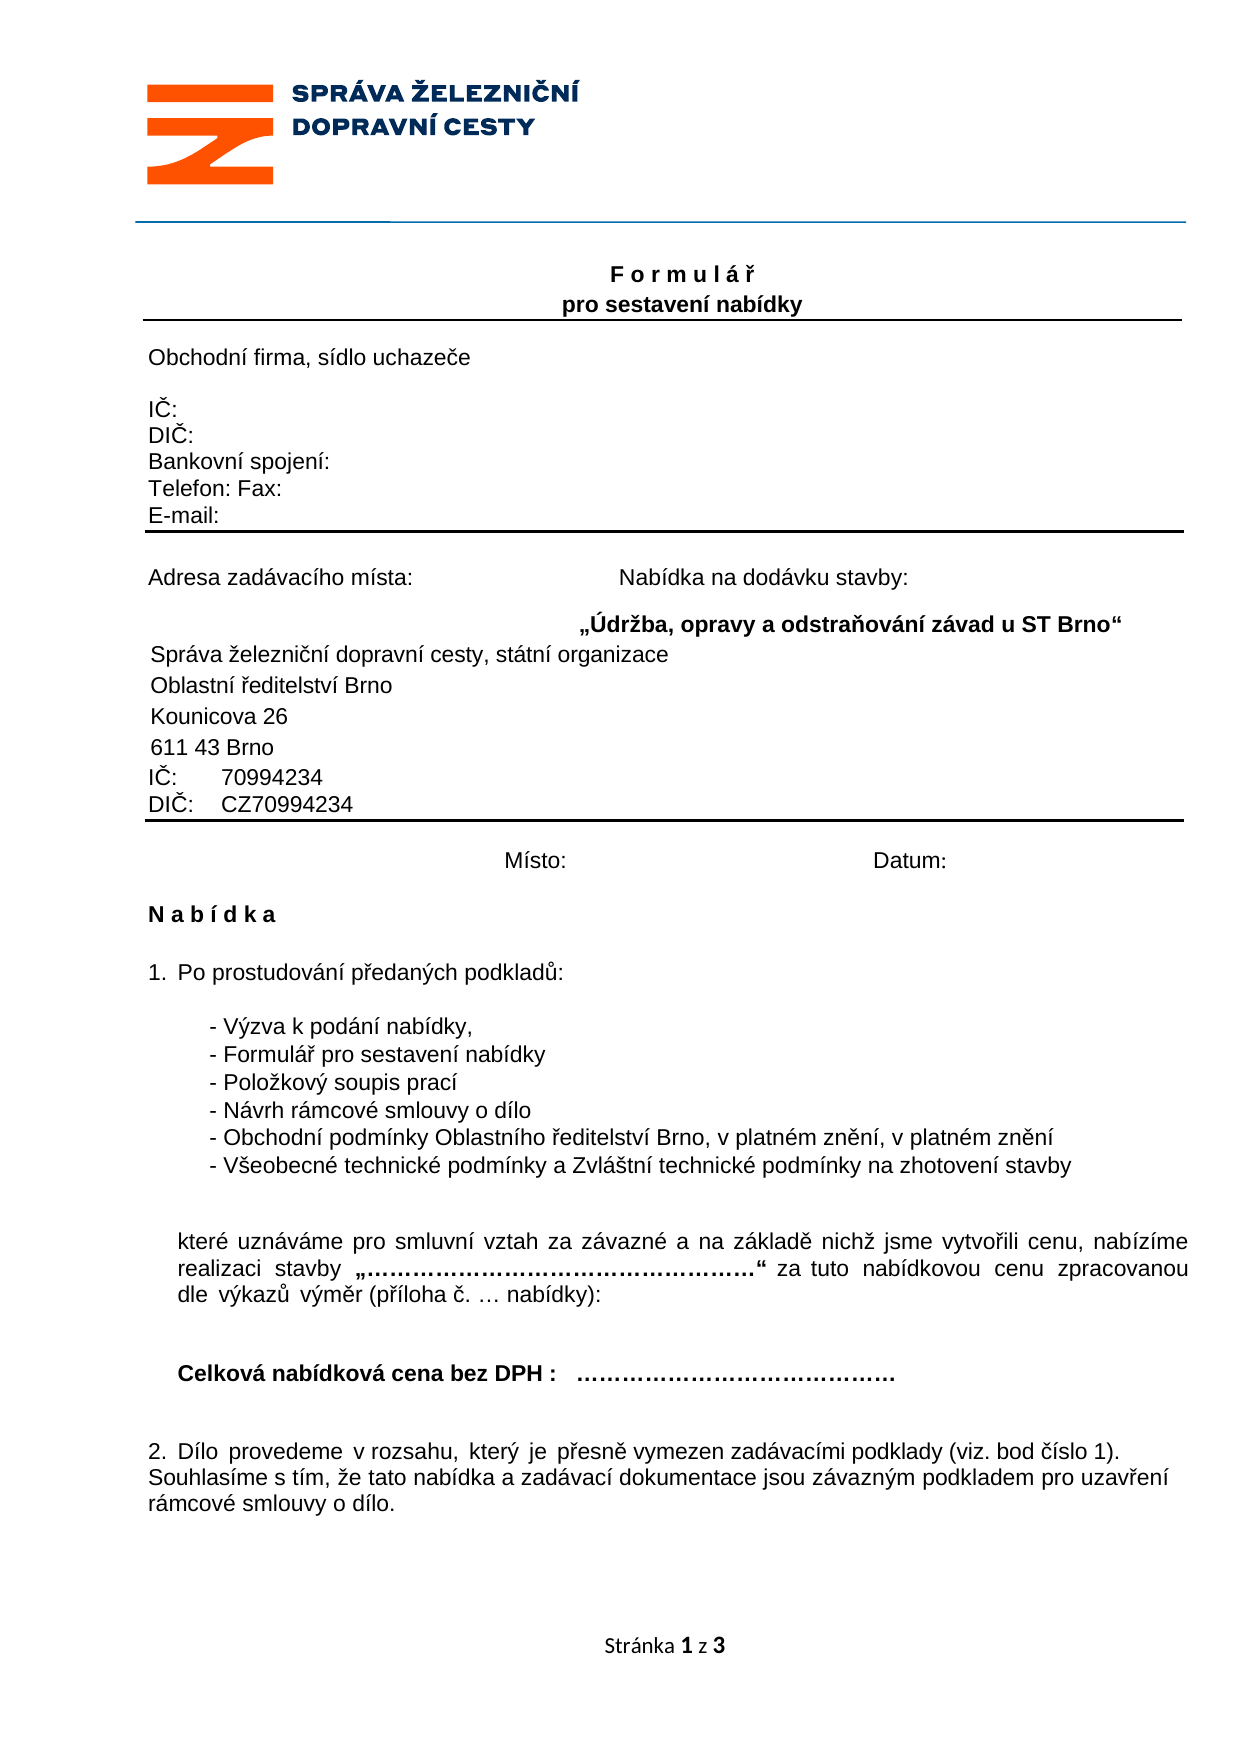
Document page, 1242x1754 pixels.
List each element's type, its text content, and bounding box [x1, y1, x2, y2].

text Správa železniční dopravní cesty, státní organizace [135, 641, 1194, 668]
text Kounicova 26 [135, 703, 1194, 729]
text IČ: [148, 397, 1242, 423]
text 1. Po prostudování předaných podkladů: [148, 959, 1196, 985]
text pro sestavení nabídky [180, 291, 1184, 317]
text které uznáváme pro smluvní vztah za závazné a na základě nichž jsme vytvořili cenu, nabízíme realizaci stavby „……………………………………………“ za tuto nabídkovou cenu zpracovanou dle výkazů výměr (příloha č. … nabídky): [177, 1229, 1189, 1307]
text - Všeobecné technické podmínky a Zvláštní technické podmínky na zhotovení stavby [135, 1152, 1194, 1178]
text - Položkový soupis prací [135, 1069, 1194, 1095]
text Bankovní spojení: [148, 449, 1196, 475]
text Obchodní firma, sídlo uchazeče [148, 343, 1202, 370]
text DIČ: CZ70994234 [148, 791, 1196, 816]
text - Výzva k podání nabídky, [135, 1013, 1194, 1039]
text Místo: Datum: [430, 845, 1194, 874]
text Celková nabídková cena bez DPH : …………………………………… [177, 1359, 1184, 1386]
text Adresa zadávacího místa: Nabídka na dodávku stavby: [148, 563, 1196, 590]
text - Návrh rámcové smlouvy o dílo [135, 1097, 1194, 1123]
text N a b í d k a [148, 900, 1201, 926]
text DIČ: [148, 423, 923, 449]
text 2. Dílo provedeme v rozsahu, který je přesně vymezen zadávacími podklady (viz. bod číslo 1). Souhlasíme s tím, že tato nabídka a zadávací dokumentace jsou závazným podkladem pro uzavření rámcové smlouvy o dílo. [148, 1438, 1196, 1517]
text - Formulář pro sestavení nabídky [135, 1041, 1194, 1067]
text E-mail: [148, 502, 858, 528]
text 611 43 Brno [135, 733, 1194, 760]
text - Obchodní podmínky Oblastního ředitelství Brno, v platném znění, v platném znění [135, 1124, 1194, 1151]
text IČ: 70994234 [148, 764, 1196, 790]
text F o r m u l á ř [180, 261, 1184, 287]
text Telefon: Fax: [148, 476, 960, 502]
text „Údržba, opravy a odstraňování závad u ST Brno“ [135, 611, 1194, 637]
text Oblastní ředitelství Brno [135, 672, 1194, 698]
